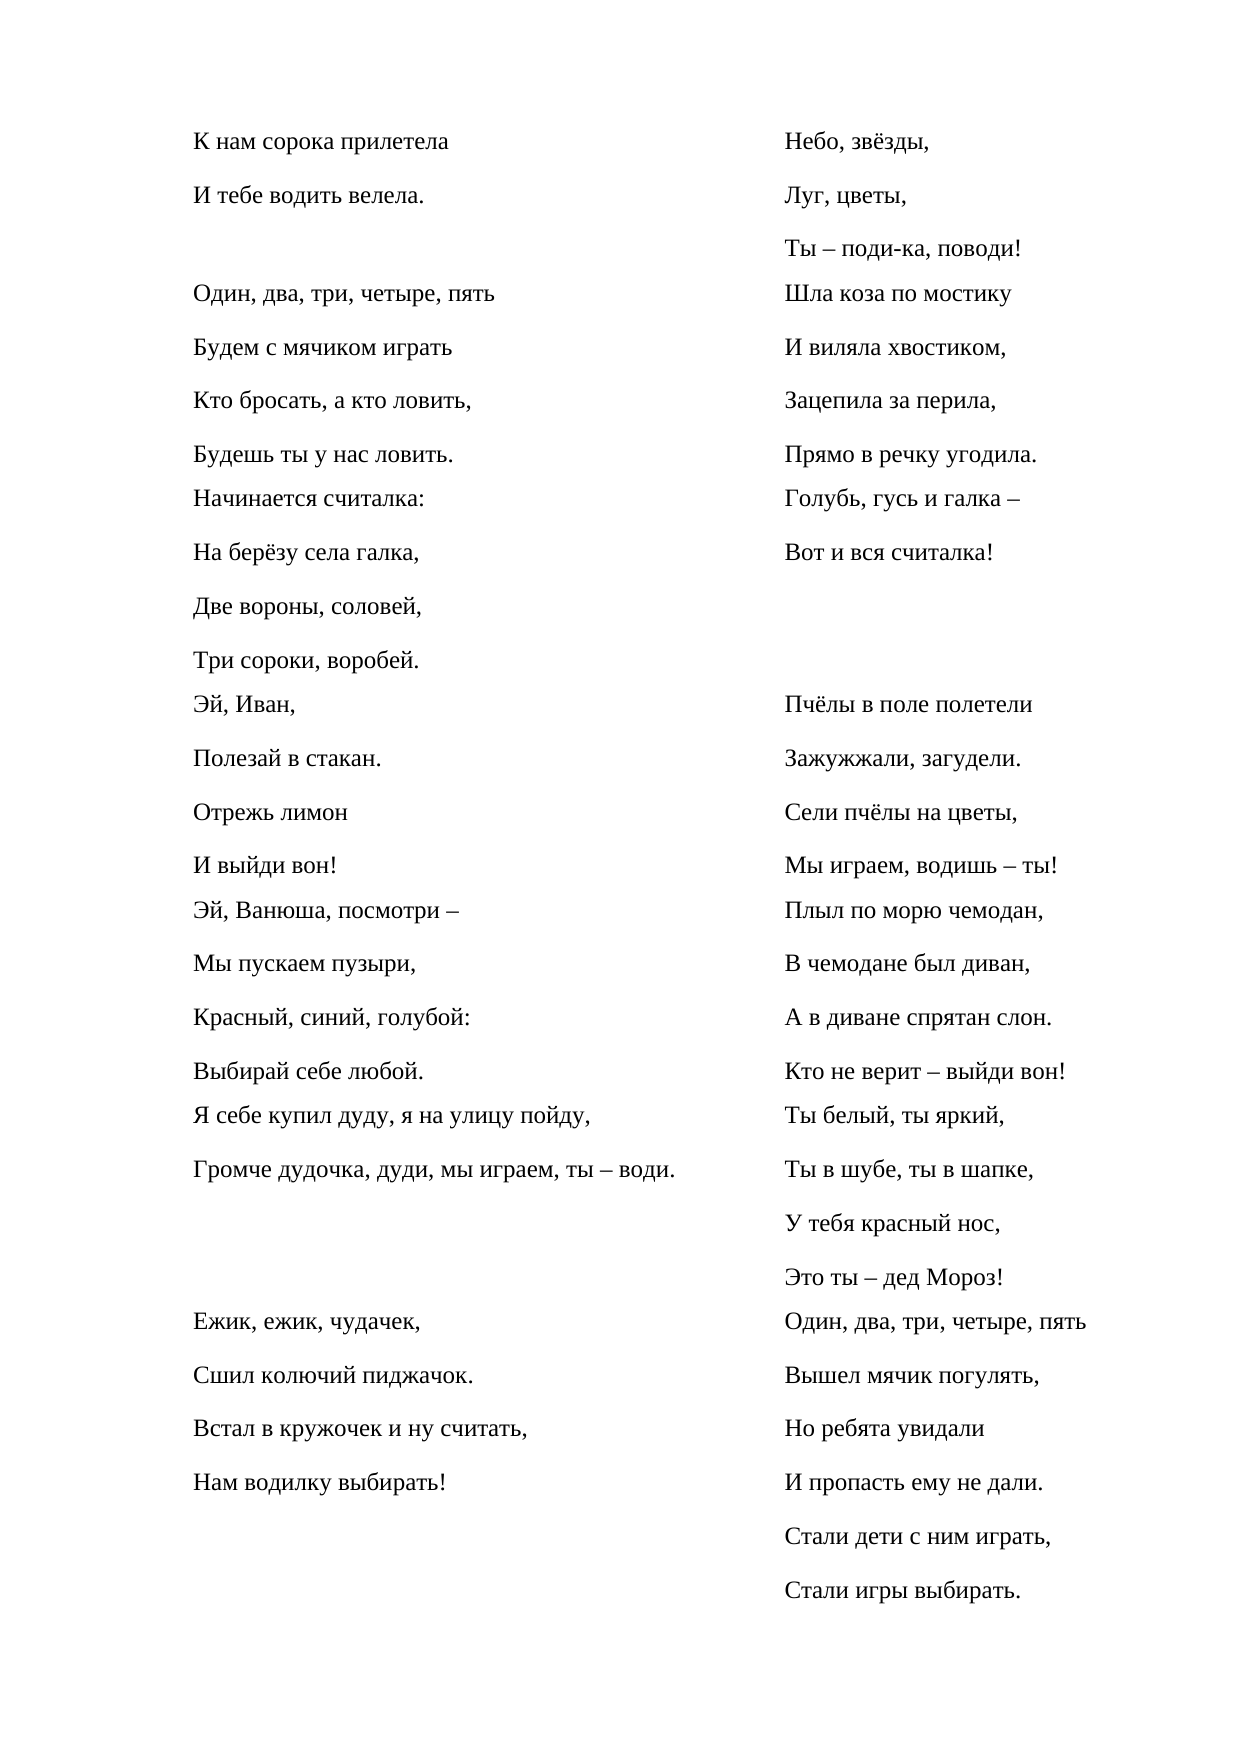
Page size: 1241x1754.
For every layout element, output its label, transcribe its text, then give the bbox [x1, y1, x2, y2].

table_cell Один, два, три, четыре, пять Будем с мячиком играть Кто бросать, а кто ловить, Будешь ты у нас ловить. [177, 270, 769, 476]
table_cell Начинается считалка: На берёзу села галка, Две вороны, соловей, Три сороки, воробей. [177, 476, 769, 681]
table_cell Плыл по морю чемодан, В чемодане был диван, А в диване спрятан слон. Кто не верит – выйди вон! [769, 887, 1192, 1092]
table_cell Один, два, три, четыре, пять Вышел мячик погулять, Но ребята увидали И пропасть ему не дали. Стали дети с ним играть, Стали игры выбирать. [769, 1298, 1192, 1611]
table_cell Эй, Ванюша, посмотри – Мы пускаем пузыри, Красный, синий, голубой: Выбирай себе любой. [177, 887, 769, 1092]
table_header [177, 118, 769, 270]
table_cell Голубь, гусь и галка – Вот и вся считалка! [769, 476, 1192, 681]
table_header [769, 118, 1192, 270]
table_cell Я себе купил дуду, я на улицу пойду, Громче дудочка, дуди, мы играем, ты – води. [177, 1093, 769, 1298]
table_cell Ты белый, ты яркий, Ты в шубе, ты в шапке, У тебя красный нос, Это ты – дед Мороз! [769, 1093, 1192, 1298]
table_cell Эй, Иван, Полезай в стакан. Отрежь лимон И выйди вон! [177, 681, 769, 887]
table_cell Шла коза по мостику И виляла хвостиком, Зацепила за перила, Прямо в речку угодила. [769, 270, 1192, 476]
table_cell Пчёлы в поле полетели Зажужжали, загудели. Сели пчёлы на цветы, Мы играем, водишь – ты! [769, 681, 1192, 887]
table_cell Ежик, ежик, чудачек, Сшил колючий пиджачок. Встал в кружочек и ну считать, Нам водилку выбирать! [177, 1298, 769, 1611]
